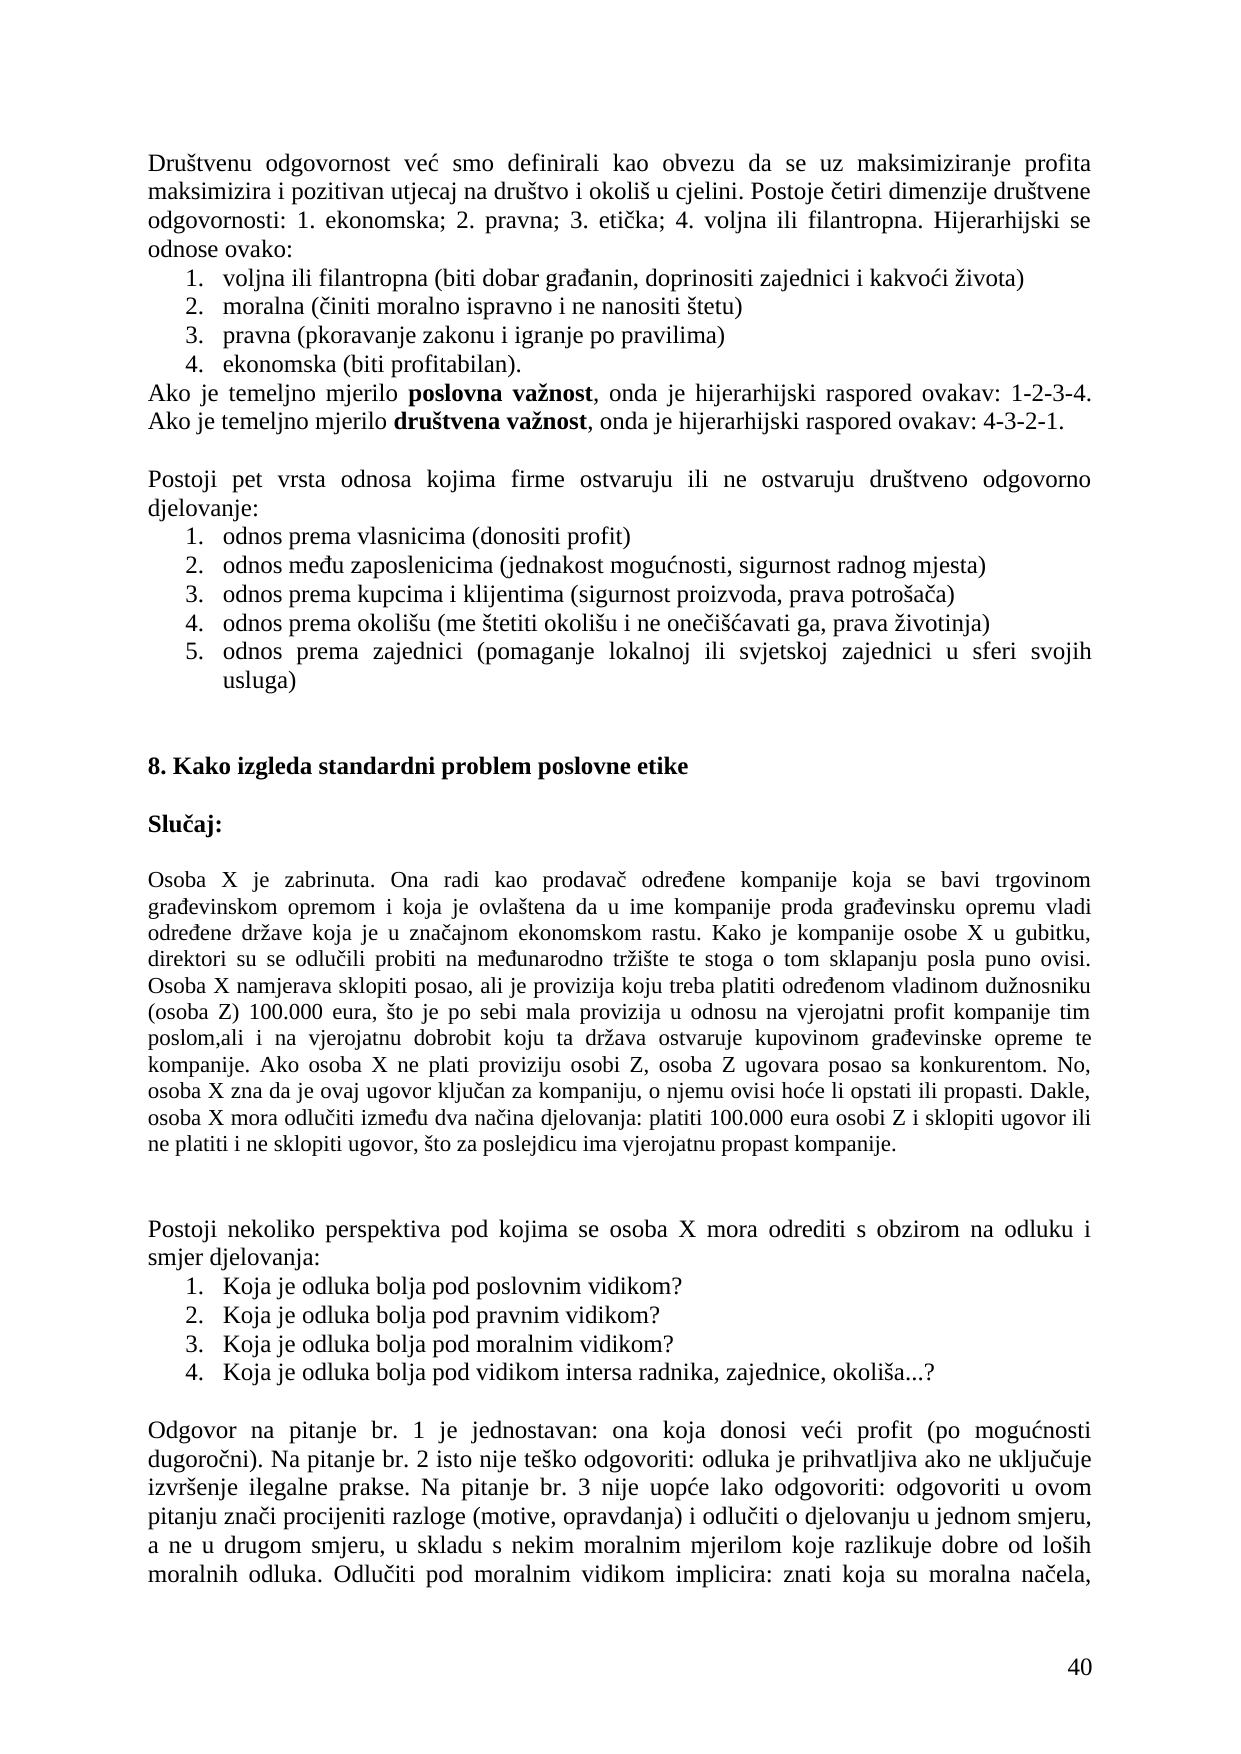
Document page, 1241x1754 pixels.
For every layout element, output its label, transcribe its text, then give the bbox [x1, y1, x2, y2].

text 8. Kako izgleda standardni problem poslovne etike [148, 751, 1093, 780]
list odnos među zaposlenicima (jednakost mogućnosti, sigurnost radnog mjesta) [185, 550, 1093, 579]
text Slučaj: [148, 809, 1093, 838]
list odnos prema zajednici (pomaganje lokalnoj ili svjetskoj zajednici u sferi svojih usluga) [185, 636, 1093, 694]
text Postoji nekoliko perspektiva pod kojima se osoba X mora odrediti s obzirom na odluku i smjer djelovanja: [148, 1214, 1093, 1271]
text Osoba X je zabrinuta. Ona radi kao prodavač određene kompanije koja se bavi trgovinom građevinskom opremom i koja je ovlaštena da u ime kompanije proda građevinsku opremu vladi određene države koja je u značajnom ekonomskom rastu. Kako je kompanije osobe X u gubitku, direktori su se odlučili probiti na međunarodno tržište te stoga o tom sklapanju posla puno ovisi. Osoba X namjerava sklopiti posao, ali je provizija koju treba platiti određenom vladinom dužnosniku (osoba Z) 100.000 eura, što je po sebi mala provizija u odnosu na vjerojatni profit kompanije tim poslom,ali i na vjerojatnu dobrobit koju ta država ostvaruje kupovinom građevinske opreme te kompanije. Ako osoba X ne plati proviziju osobi Z, osoba Z ugovara posao sa konkurentom. No, osoba X zna da je ovaj ugovor ključan za kompaniju, o njemu ovisi hoće li opstati ili propasti. Dakle, osoba X mora odlučiti između dva načina djelovanja: platiti 100.000 eura osobi Z i sklopiti ugovor ili ne platiti i ne sklopiti ugovor, što za poslejdicu ima vjerojatnu propast kompanije. [148, 866, 1093, 1156]
text Postoji pet vrsta odnosa kojima firme ostvaruju ili ne ostvaruju društveno odgovorno djelovanje: [148, 464, 1093, 521]
list moralna (činiti moralno ispravno i ne nanositi štetu) [185, 291, 1093, 320]
list Koja je odluka bolja pod moralnim vidikom? [185, 1329, 1093, 1357]
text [148, 1415, 1093, 1587]
text Društvenu odgovornost već smo definirali kao obvezu da se uz maksimiziranje profita maksimizira i pozitivan utjecaj na društvo i okoliš u cjelini. Postoje četiri dimenzije društvene odgovornosti: 1. ekonomska; 2. pravna; 3. etička; 4. voljna ili filantropna. Hijerarhijski se odnose ovako: [148, 148, 1093, 263]
list pravna (pkoravanje zakonu i igranje po pravilima) [185, 320, 1093, 349]
list voljna ili filantropna (biti dobar građanin, doprinositi zajednici i kakvoći života) [185, 263, 1093, 291]
list odnos prema vlasnicima (donositi profit) [185, 521, 1093, 550]
text Ako je temeljno mjerilo poslovna važnost, onda je hijerarhijski raspored ovakav: 1-2-3-4. Ako je temeljno mjerilo društvena važnost, onda je hijerarhijski raspored ovakav: 4-3-2-1. [148, 378, 1093, 435]
list ekonomska (biti profitabilan). [185, 349, 1093, 378]
list Koja je odluka bolja pod poslovnim vidikom? [185, 1271, 1093, 1300]
list odnos prema okolišu (me štetiti okolišu i ne onečišćavati ga, prava životinja) [185, 608, 1093, 636]
list Koja je odluka bolja pod pravnim vidikom? [185, 1300, 1093, 1329]
list odnos prema kupcima i klijentima (sigurnost proizvoda, prava potrošača) [185, 579, 1093, 608]
list Koja je odluka bolja pod vidikom intersa radnika, zajednice, okoliša...? [185, 1357, 1093, 1386]
